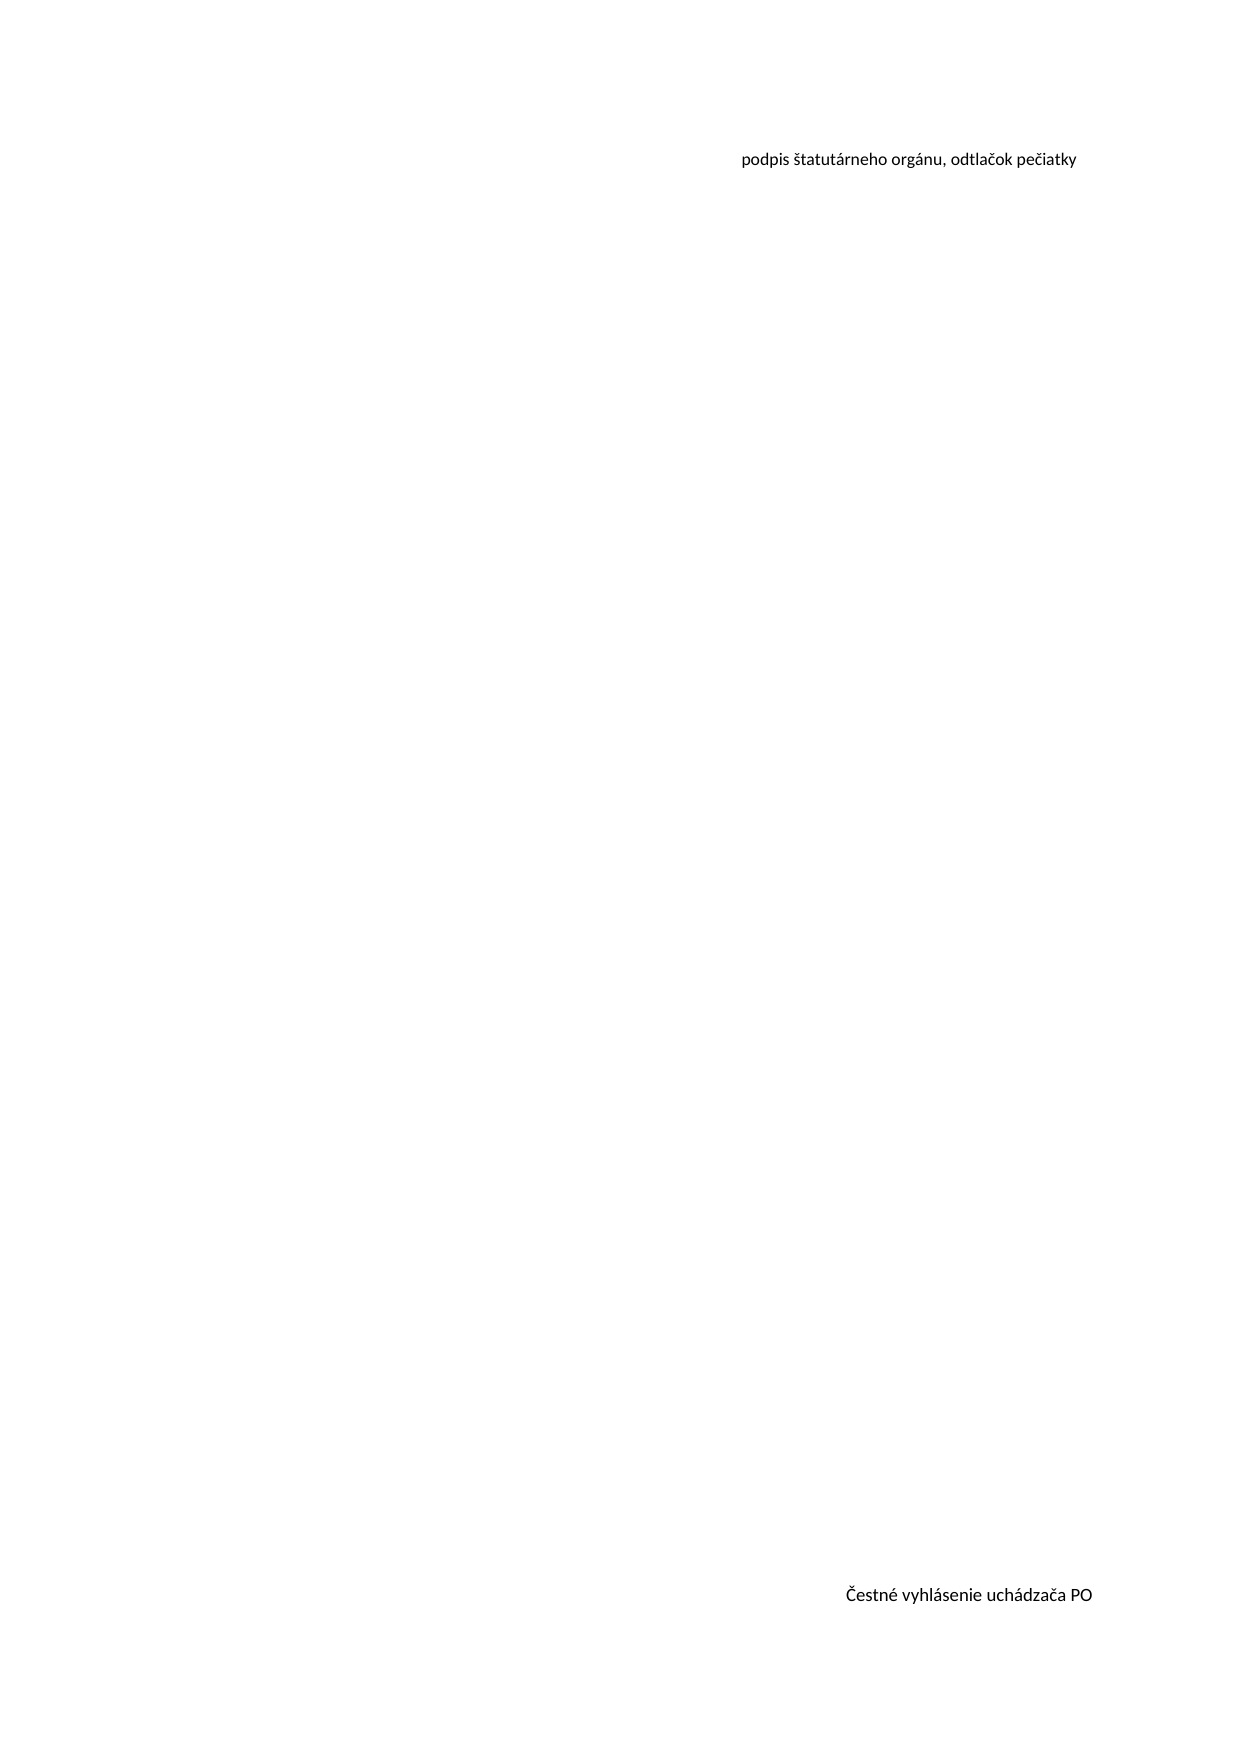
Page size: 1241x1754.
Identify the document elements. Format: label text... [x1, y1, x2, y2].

text podpis štatutárneho orgánu, odtlačok pečiatky [148, 148, 1093, 169]
